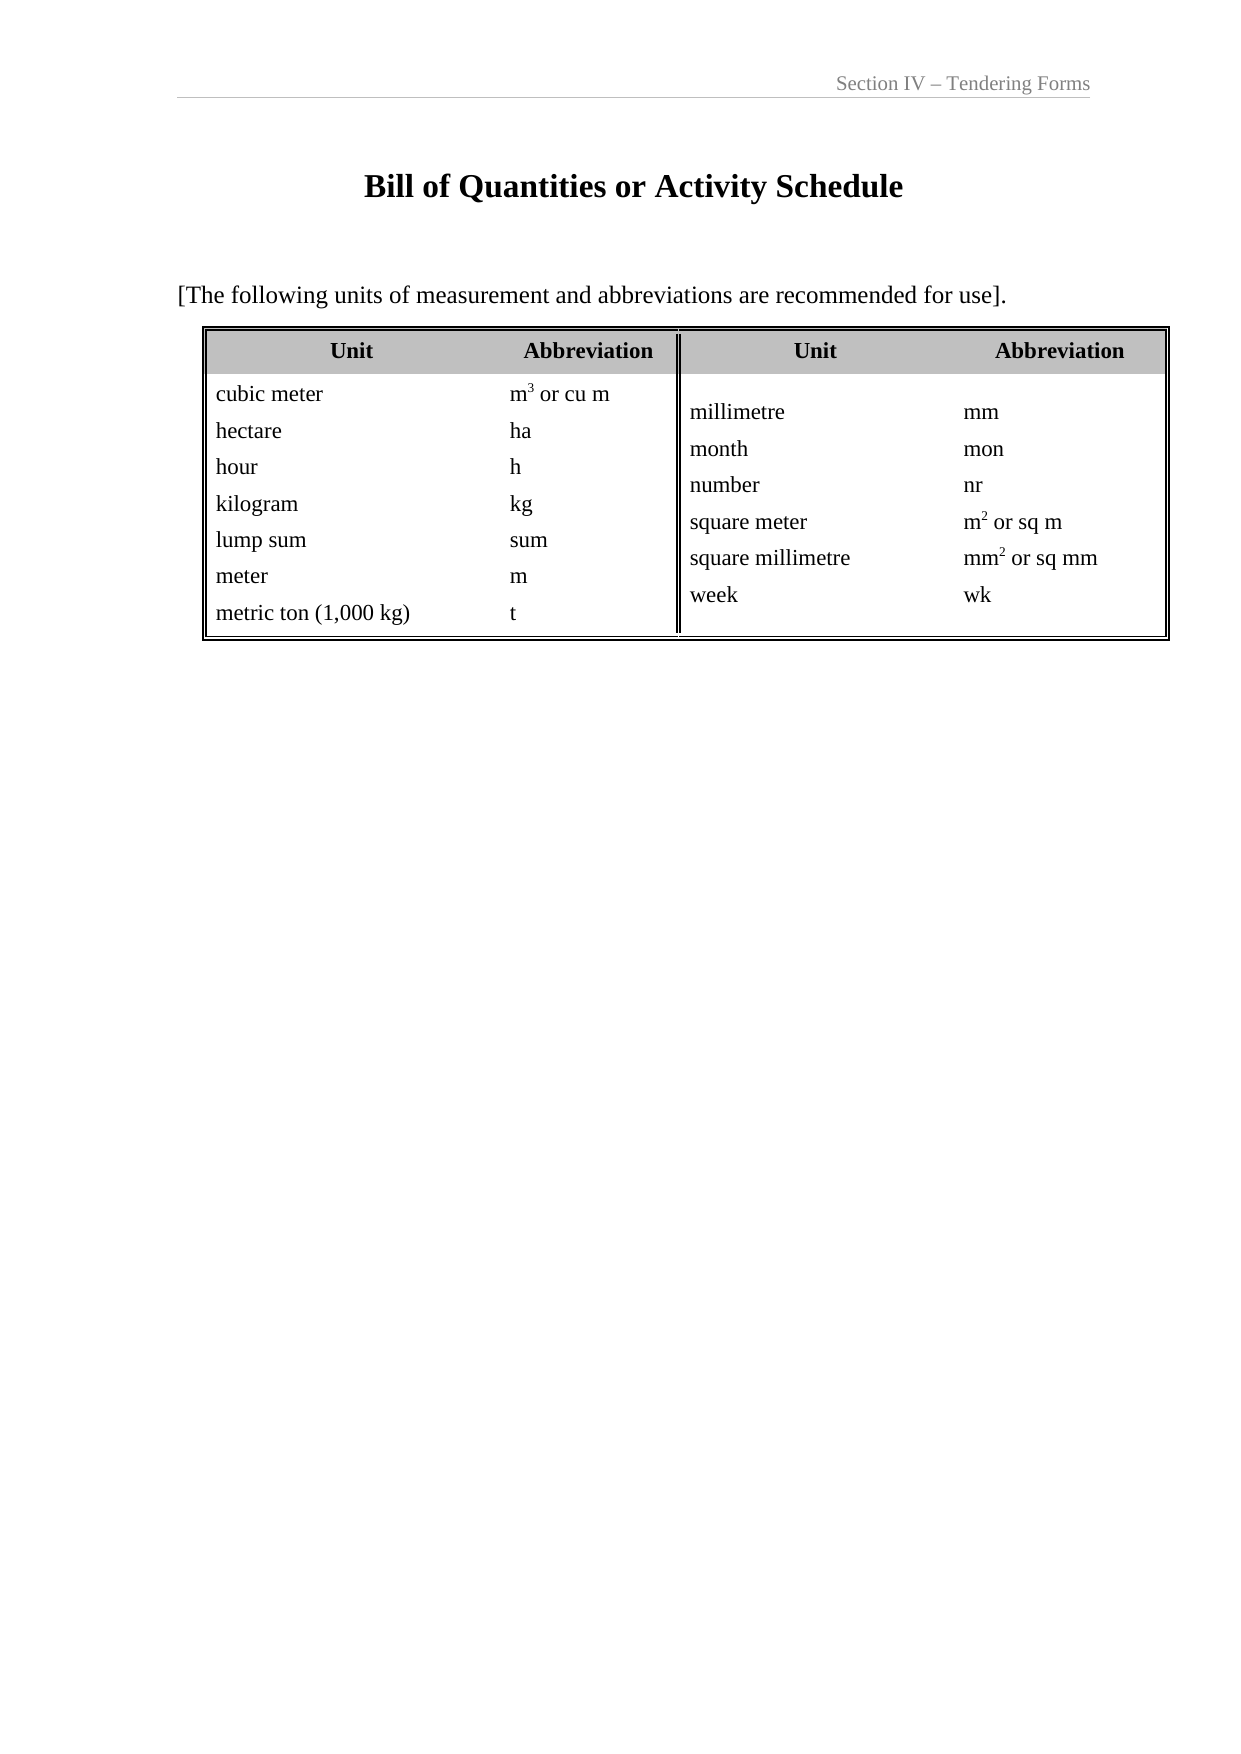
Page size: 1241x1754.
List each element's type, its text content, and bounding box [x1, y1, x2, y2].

table_header Abbreviation [952, 331, 1165, 374]
text [The following units of measurement and abbreviations are recommended for use]. [177, 281, 1090, 309]
table_cell millimetre month number square meter square millimetre week [678, 374, 952, 636]
table_cell cubic meter hectare hour kilogram lump sum meter metric ton () [207, 374, 498, 636]
table_header Unit [678, 328, 952, 374]
table_header Abbreviation [498, 331, 678, 374]
text Bill of Quantities or Activity Schedule [177, 166, 1090, 204]
table_cell m3 or cu m ha h kg sum m t [498, 374, 678, 636]
table_cell mm mon nr m2 or sq m mm2 or sq mm wk [952, 374, 1165, 636]
table_header Unit [207, 331, 498, 374]
